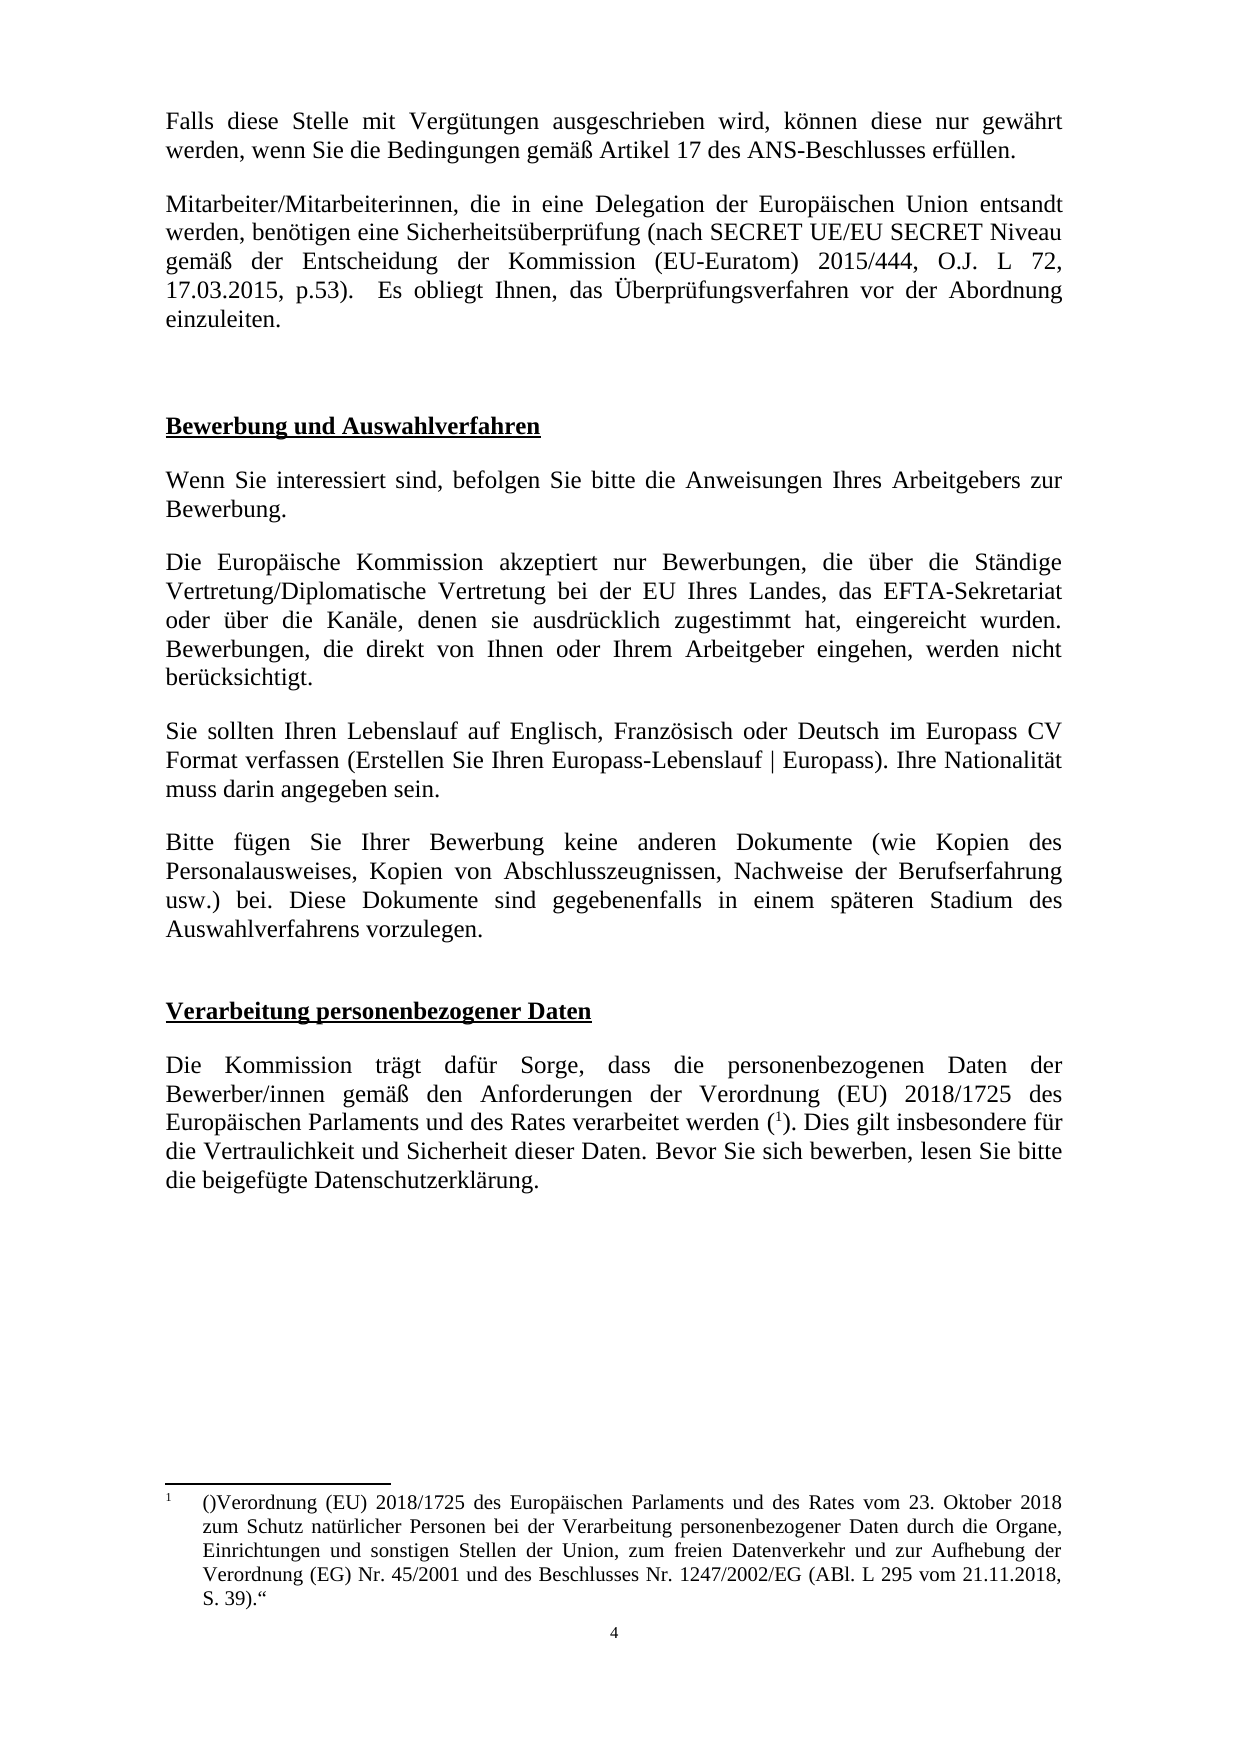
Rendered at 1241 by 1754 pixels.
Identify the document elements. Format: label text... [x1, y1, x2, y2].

text Bitte fügen Sie Ihrer Bewerbung keine anderen Dokumente (wie Kopien des Personalausweises, Kopien von Abschlusszeugnissen, Nachweise der Berufserfahrung usw.) bei. Diese Dokumente sind gegebenenfalls in einem späteren Stadium des Auswahlverfahrens vorzulegen. [165, 827, 1063, 942]
text Mitarbeiter/Mitarbeiterinnen, die in eine Delegation der Europäischen Union entsandt werden, benötigen eine Sicherheitsüberprüfung (nach SECRET UE/EU SECRET Niveau gemäß der Entscheidung der Kommission (EU-Euratom) 2015/444, O.J. L 72, 17.03.2015, p.53). Es obliegt Ihnen, das Überprüfungsverfahren vor der Abordnung einzuleiten. [165, 189, 1063, 332]
text Die Europäische Kommission akzeptiert nur Bewerbungen, die über die Ständige Vertretung/Diplomatische Vertretung bei der EU Ihres Landes, das EFTA-Sekretariat oder über die Kanäle, denen sie ausdrücklich zugestimmt hat, eingereicht wurden. Bewerbungen, die direkt von Ihnen oder Ihrem Arbeitgeber eingehen, werden nicht berücksichtigt. [165, 547, 1063, 691]
text Wenn Sie interessiert sind, befolgen Sie bitte die Anweisungen Ihres Arbeitgebers zur Bewerbung. [165, 465, 1063, 522]
list Bewerbung und Auswahlverfahren [165, 411, 1063, 440]
text Falls diese Stelle mit Vergütungen ausgeschrieben wird, können diese nur gewährt werden, wenn Sie die Bedingungen gemäß Artikel 17 des ANS-Beschlusses erfüllen. [165, 106, 1063, 164]
text Sie sollten Ihren Lebenslauf auf Englisch, Französisch oder Deutsch im Europass CV Format verfassen (Erstellen Sie Ihren Europass-Lebenslauf | Europass). Ihre Nationalität muss darin angegeben sein. [165, 716, 1063, 802]
text Die Kommission trägt dafür Sorge, dass die personenbezogenen Daten der Bewerber/innen gemäß den Anforderungen der Verordnung (EU) 2018/1725 des Europäischen Parlaments und des Rates verarbeitet werden (). Dies gilt insbesondere für die Vertraulichkeit und Sicherheit dieser Daten. Bevor Sie sich bewerben, lesen Sie bitte die beigefügte Datenschutzerklärung. [165, 1050, 1063, 1194]
list Verarbeitung personenbezogener Daten [165, 996, 1063, 1025]
